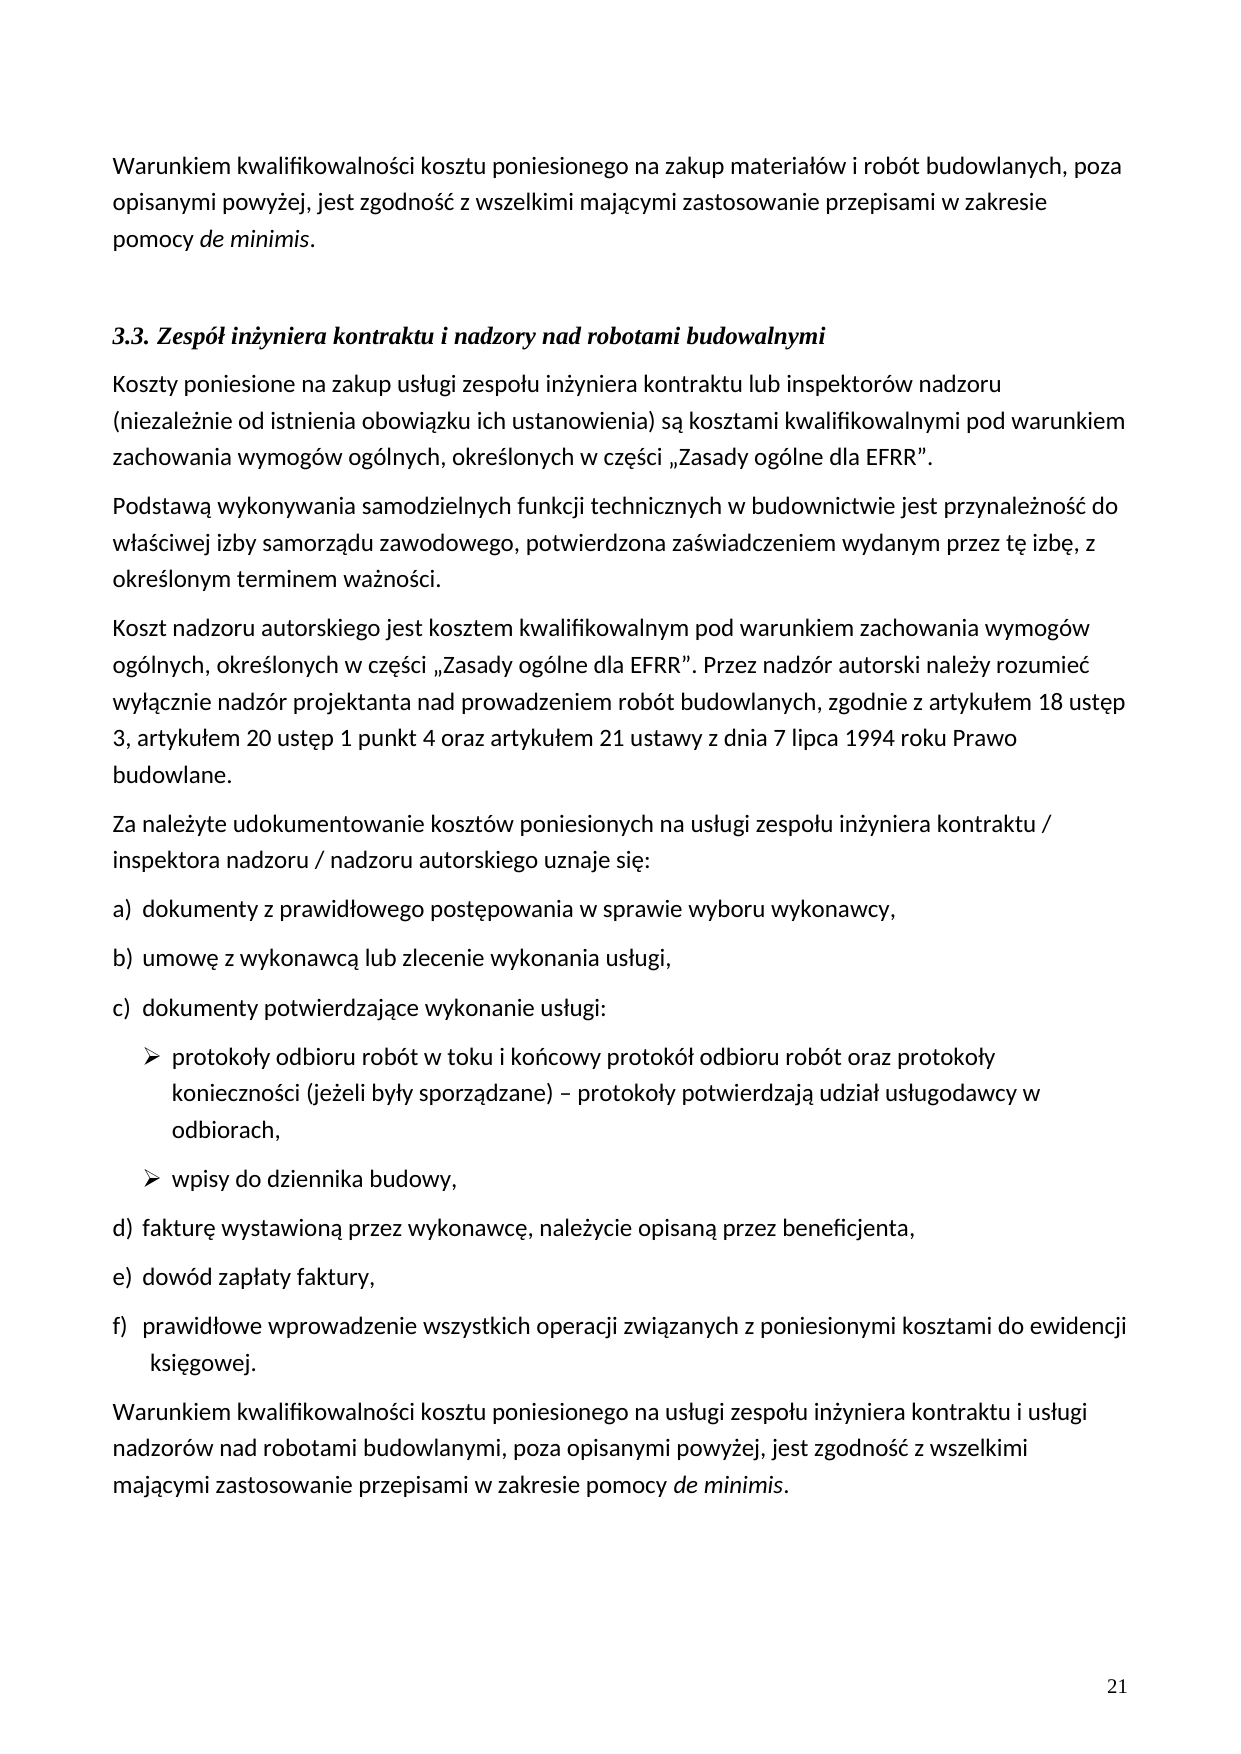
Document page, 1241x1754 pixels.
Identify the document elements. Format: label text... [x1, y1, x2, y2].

list fakturę wystawioną przez wykonawcę, należycie opisaną przez beneficjenta, [112, 1212, 1128, 1242]
list protokoły odbioru robót w toku i końcowy protokół odbioru robót oraz protokoły konieczności (jeżeli były sporządzane) – protokoły potwierdzają udział usługodawcy w odbiorach, [142, 1041, 1128, 1144]
text Podstawą wykonywania samodzielnych funkcji technicznych w budownictwie jest przynależność do właściwej izby samorządu zawodowego, potwierdzona zaświadczeniem wydanym przez tę izbę, z określonym terminem ważności. [112, 490, 1128, 594]
list dokumenty potwierdzające wykonanie usługi: [112, 992, 1128, 1022]
list dowód zapłaty faktury, [112, 1261, 1128, 1292]
text Koszty poniesione na zakup usługi zespołu inżyniera kontraktu lub inspektorów nadzoru (niezależnie od istnienia obowiązku ich ustanowienia) są kosztami kwalifikowalnymi pod warunkiem zachowania wymogów ogólnych, określonych w części „Zasady ogólne dla EFRR”. [112, 368, 1128, 472]
text Warunkiem kwalifikowalności kosztu poniesionego na usługi zespołu inżyniera kontraktu i usługi nadzorów nad robotami budowlanymi, poza opisanymi powyżej, jest zgodność z wszelkimi mającymi zastosowanie przepisami w zakresie pomocy de minimis. [112, 1396, 1128, 1499]
text Warunkiem kwalifikowalności kosztu poniesionego na zakup materiałów i robót budowlanych, poza opisanymi powyżej, jest zgodność z wszelkimi mającymi zastosowanie przepisami w zakresie pomocy de minimis. [112, 150, 1128, 254]
list prawidłowe wprowadzenie wszystkich operacji związanych z poniesionymi kosztami do ewidencji księgowej. [112, 1310, 1128, 1377]
list wpisy do dziennika budowy, [142, 1163, 1128, 1193]
list umowę z wykonawcą lub zlecenie wykonania usługi, [112, 943, 1128, 973]
text Koszt nadzoru autorskiego jest kosztem kwalifikowalnym pod warunkiem zachowania wymogów ogólnych, określonych w części „Zasady ogólne dla EFRR”. Przez nadzór autorski należy rozumieć wyłącznie nadzór projektanta nad prowadzeniem robót budowlanych, zgodnie z artykułem 18 ustęp 3, artykułem 20 ustęp 1 punkt 4 oraz artykułem 21 ustawy z dnia 7 lipca 1994 roku Prawo budowlane. [112, 613, 1128, 789]
text Za należyte udokumentowanie kosztów poniesionych na usługi zespołu inżyniera kontraktu / inspektora nadzoru / nadzoru autorskiego uznaje się: [112, 808, 1128, 875]
list dokumenty z prawidłowego postępowania w sprawie wyboru wykonawcy, [112, 893, 1128, 924]
subtitle Zespół inżyniera kontraktu i nadzory nad robotami budowalnymi [112, 321, 1128, 350]
